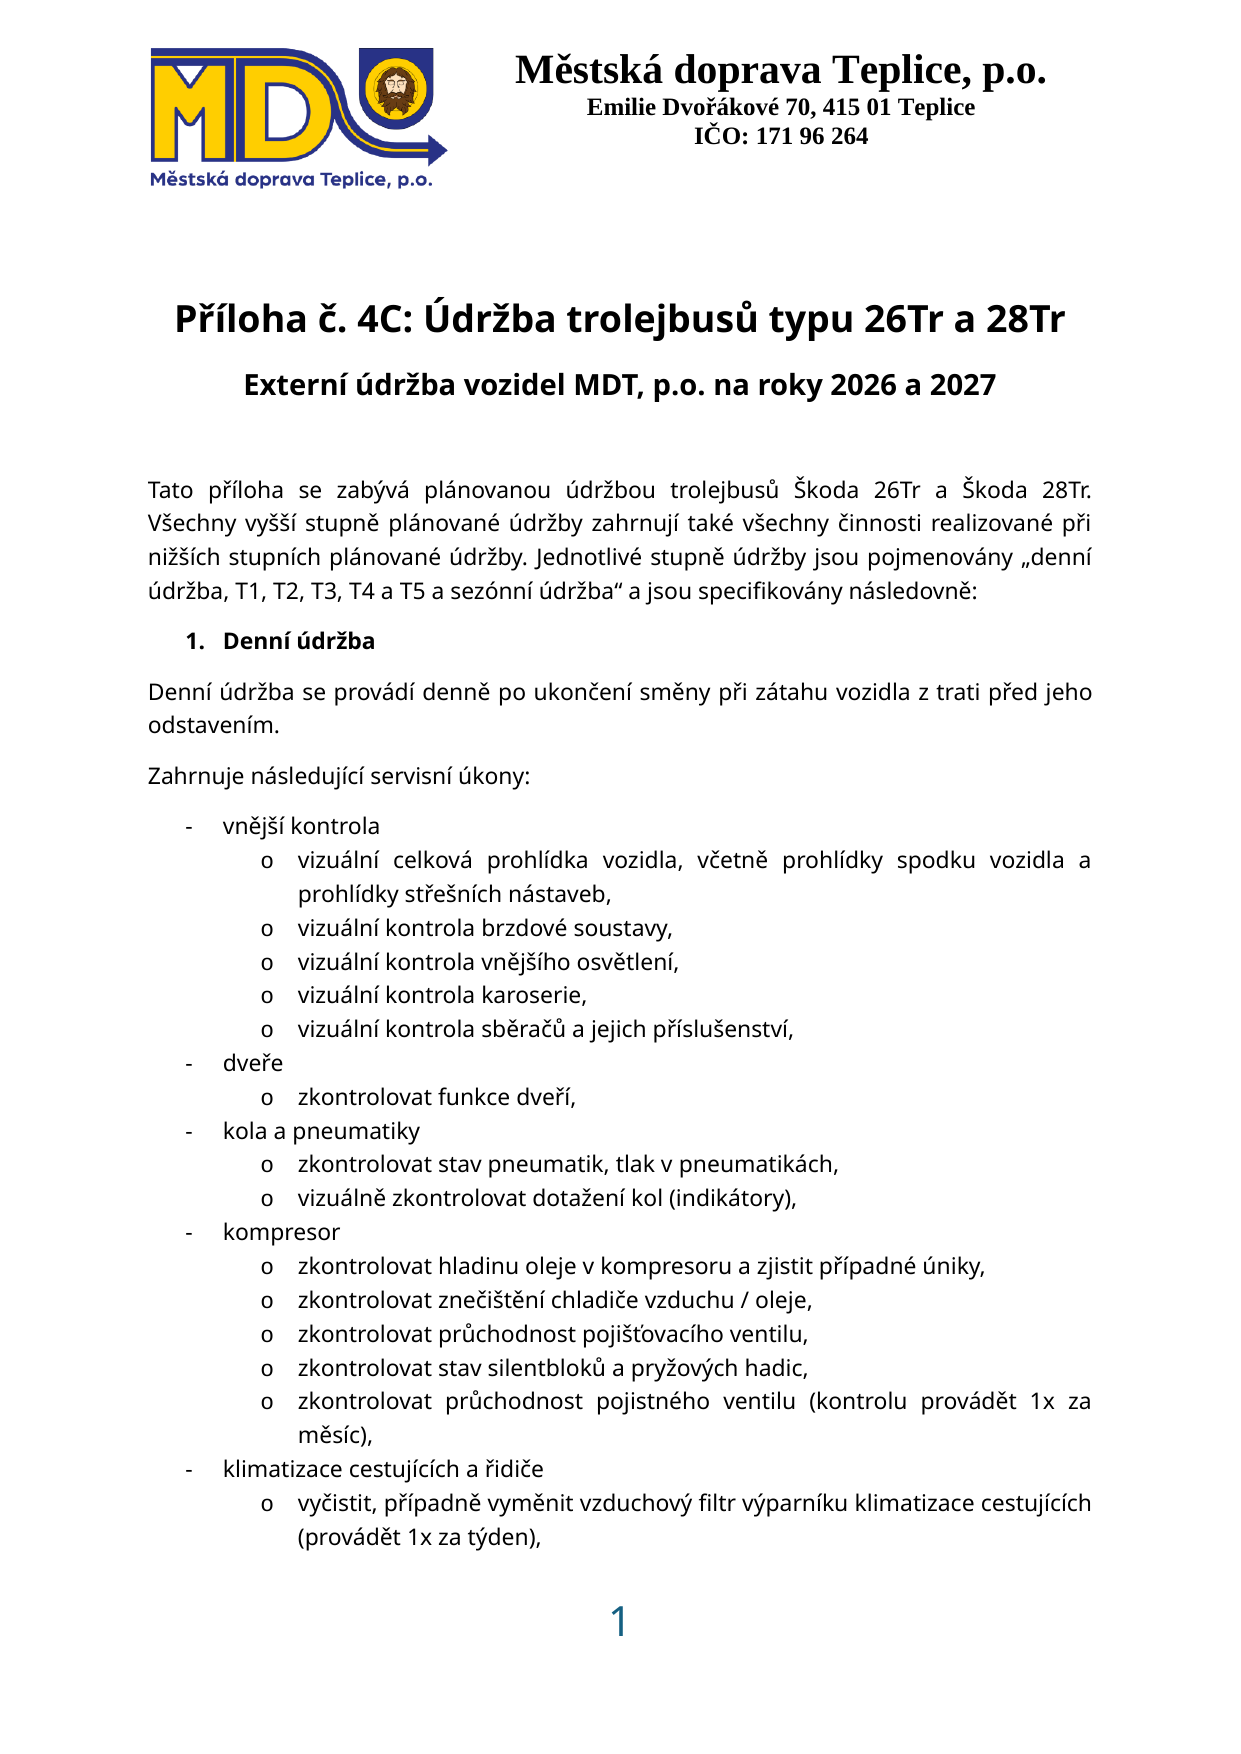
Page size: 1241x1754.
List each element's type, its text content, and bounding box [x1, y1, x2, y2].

picture [147, 44, 451, 192]
text Zahrnuje následující servisní úkony: [148, 760, 1093, 791]
list vizuální kontrola vnějšího osvětlení, [260, 946, 1093, 977]
text Tato příloha se zabývá plánovanou údržbou trolejbusů Škoda 26Tr a Škoda 28Tr. Všechny vyšší stupně plánované údržby zahrnují také všechny činnosti realizované při nižších stupních plánované údržby. Jednotlivé stupně údržby jsou pojmenovány „denní údržba, T1, T2, T3, T4 a T5 a sezónní údržba“ a jsou specifikovány následovně: [148, 474, 1093, 606]
list Denní údržba [185, 625, 1093, 657]
list vizuální kontrola brzdové soustavy, [260, 912, 1093, 943]
list vizuální kontrola sběračů a jejich příslušenství, [260, 1013, 1093, 1044]
list zkontrolovat průchodnost pojišťovacího ventilu, [260, 1318, 1093, 1349]
list zkontrolovat znečištění chladiče vzduchu / oleje, [260, 1284, 1093, 1315]
text Příloha č. 4C: Údržba trolejbusů typu 26Tr a 28Tr [148, 292, 1093, 343]
list vizuální celková prohlídka vozidla, včetně prohlídky spodku vozidla a prohlídky střešních nástaveb, [260, 844, 1093, 909]
list dveře [185, 1047, 1093, 1078]
text IČO: 171 96 264 [451, 121, 1093, 150]
list kompresor [185, 1216, 1093, 1247]
list zkontrolovat stav pneumatik, tlak v pneumatikách, [260, 1148, 1093, 1180]
list vyčistit, případně vyměnit vzduchový filtr výparníku klimatizace cestujících (provádět 1x za týden), [260, 1487, 1093, 1552]
list klimatizace cestujících a řidiče [185, 1453, 1093, 1484]
list zkontrolovat stav silentbloků a pryžových hadic, [260, 1351, 1093, 1383]
list zkontrolovat funkce dveří, [260, 1081, 1093, 1112]
list zkontrolovat hladinu oleje v kompresoru a zjistit případné úniky, [260, 1250, 1093, 1281]
list vizuální kontrola karoserie, [260, 979, 1093, 1011]
list kola a pneumatiky [185, 1115, 1093, 1146]
text Emilie Dvořákové 70, 415 01 Teplice [451, 92, 1093, 121]
list vizuálně zkontrolovat dotažení kol (indikátory), [260, 1182, 1093, 1214]
text Externí údržba vozidel MDT, p.o. na roky 2026 a 2027 [148, 364, 1093, 403]
list zkontrolovat průchodnost pojistného ventilu (kontrolu provádět 1x za měsíc), [260, 1385, 1093, 1450]
list vnější kontrola [185, 810, 1093, 842]
text Denní údržba se provádí denně po ukončení směny při zátahu vozidla z trati před jeho odstavením. [148, 676, 1093, 741]
text Městská doprava Teplice, p.o. [451, 44, 1093, 92]
